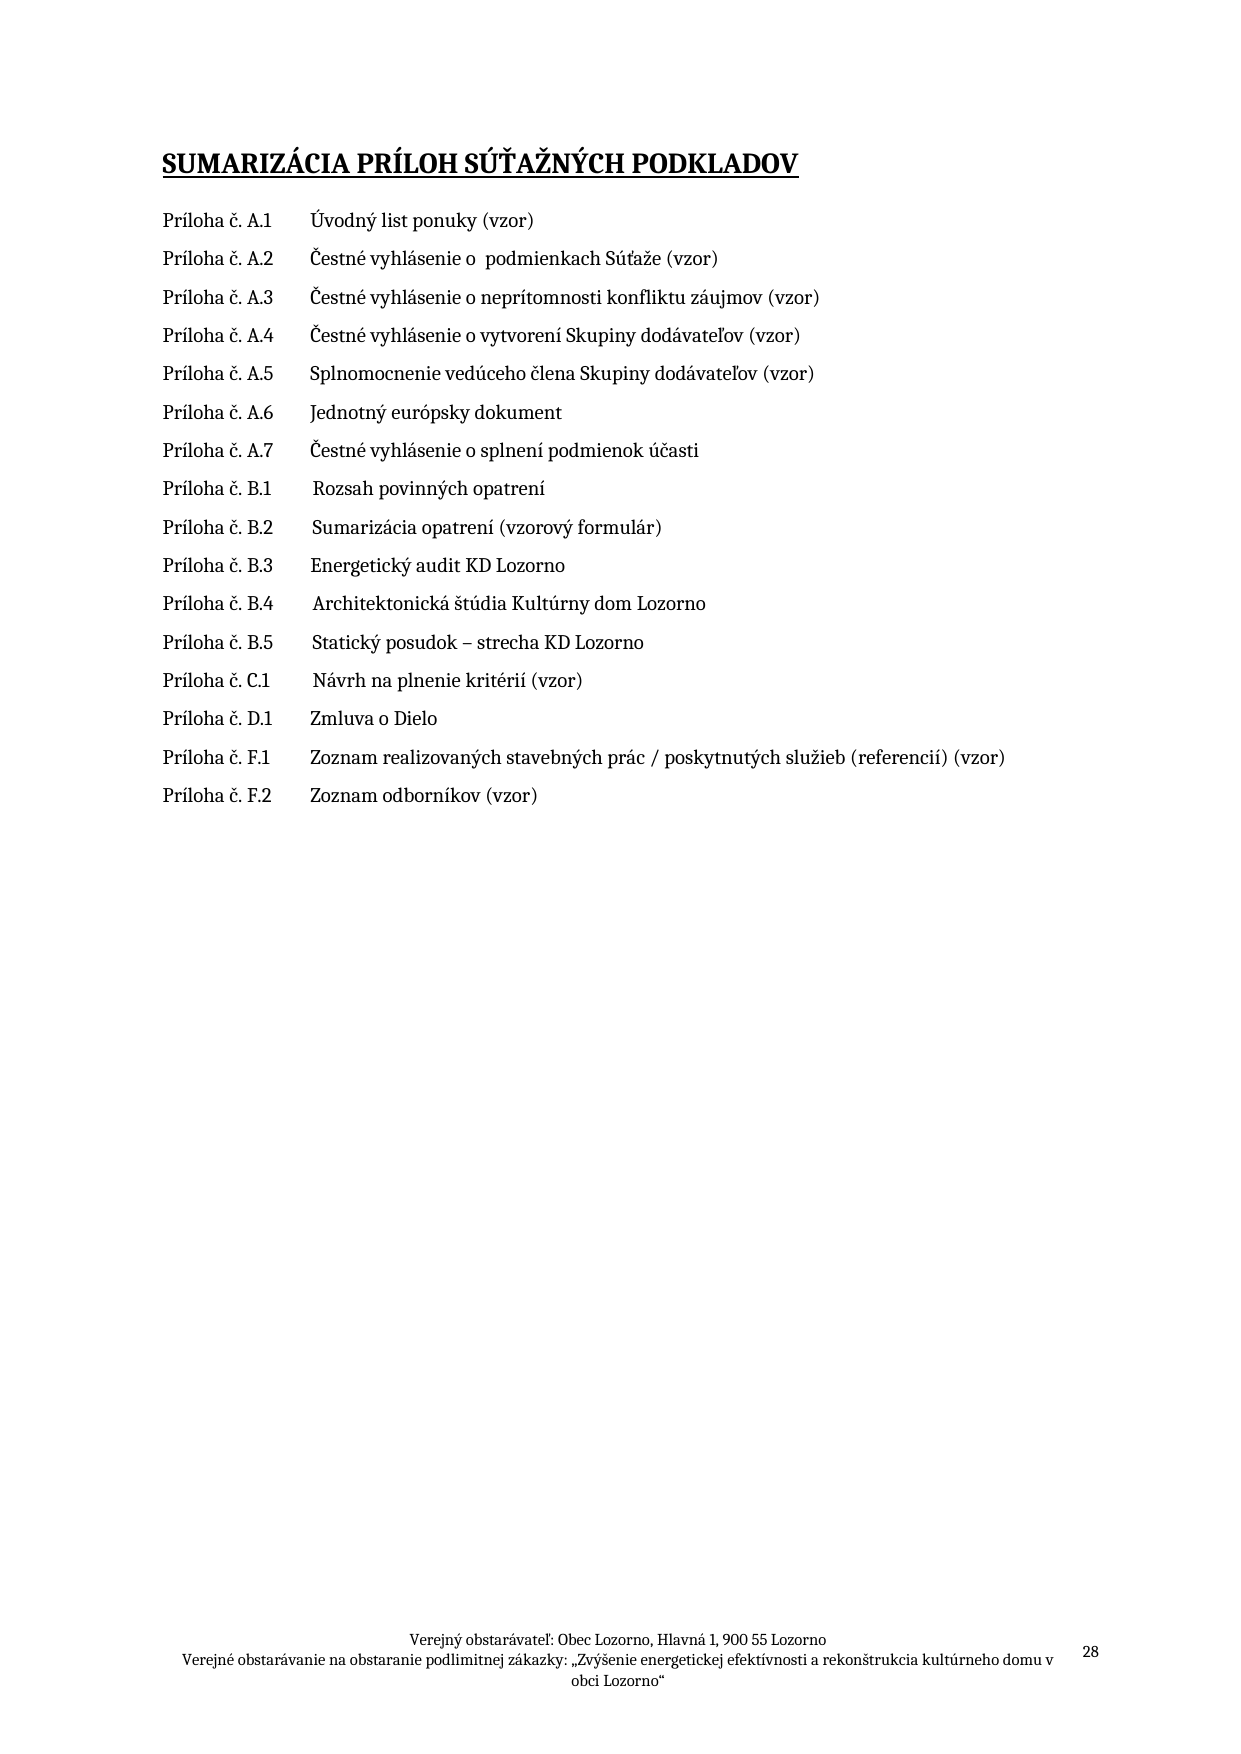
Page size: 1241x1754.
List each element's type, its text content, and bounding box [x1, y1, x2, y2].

text Príloha č. B.4 Architektonická štúdia Kultúrny dom Lozorno [162, 592, 1093, 616]
text Príloha č. A.1 Úvodný list ponuky (vzor) [162, 209, 1093, 233]
subtitle SUMARIZÁCIA PRÍLOH SÚŤAŽNÝCH PODKLADOV [162, 148, 1093, 181]
text Príloha č. A.6 Jednotný európsky dokument [162, 400, 1093, 424]
text Príloha č. B.1 Rozsah povinných opatrení [162, 477, 1093, 501]
text Príloha č. A.4 Čestné vyhlásenie o vytvorení Skupiny dodávateľov (vzor) [162, 324, 1093, 348]
text Príloha č. A.3 Čestné vyhlásenie o neprítomnosti konfliktu záujmov (vzor) [162, 285, 1093, 309]
text Príloha č. B.2 Sumarizácia opatrení (vzorový formulár) [162, 515, 1093, 539]
text Príloha č. A.2 Čestné vyhlásenie o podmienkach Súťaže (vzor) [162, 247, 1093, 271]
text Príloha č. A.7 Čestné vyhlásenie o splnení podmienok účasti [162, 439, 1093, 463]
text Príloha č. A.5 Splnomocnenie vedúceho člena Skupiny dodávateľov (vzor) [162, 362, 1093, 386]
text Príloha č. F.2 Zoznam odborníkov (vzor) [162, 784, 1093, 808]
text Príloha č. D.1 Zmluva o Dielo [162, 707, 1093, 731]
text Príloha č. F.1 Zoznam realizovaných stavebných prác / poskytnutých služieb (referencií) (vzor) [162, 745, 1093, 769]
text Príloha č. B.3 Energetický audit KD Lozorno [162, 554, 1093, 578]
text Príloha č. B.5 Statický posudok – strecha KD Lozorno [162, 630, 1093, 654]
text Príloha č. C.1 Návrh na plnenie kritérií (vzor) [162, 669, 1093, 693]
